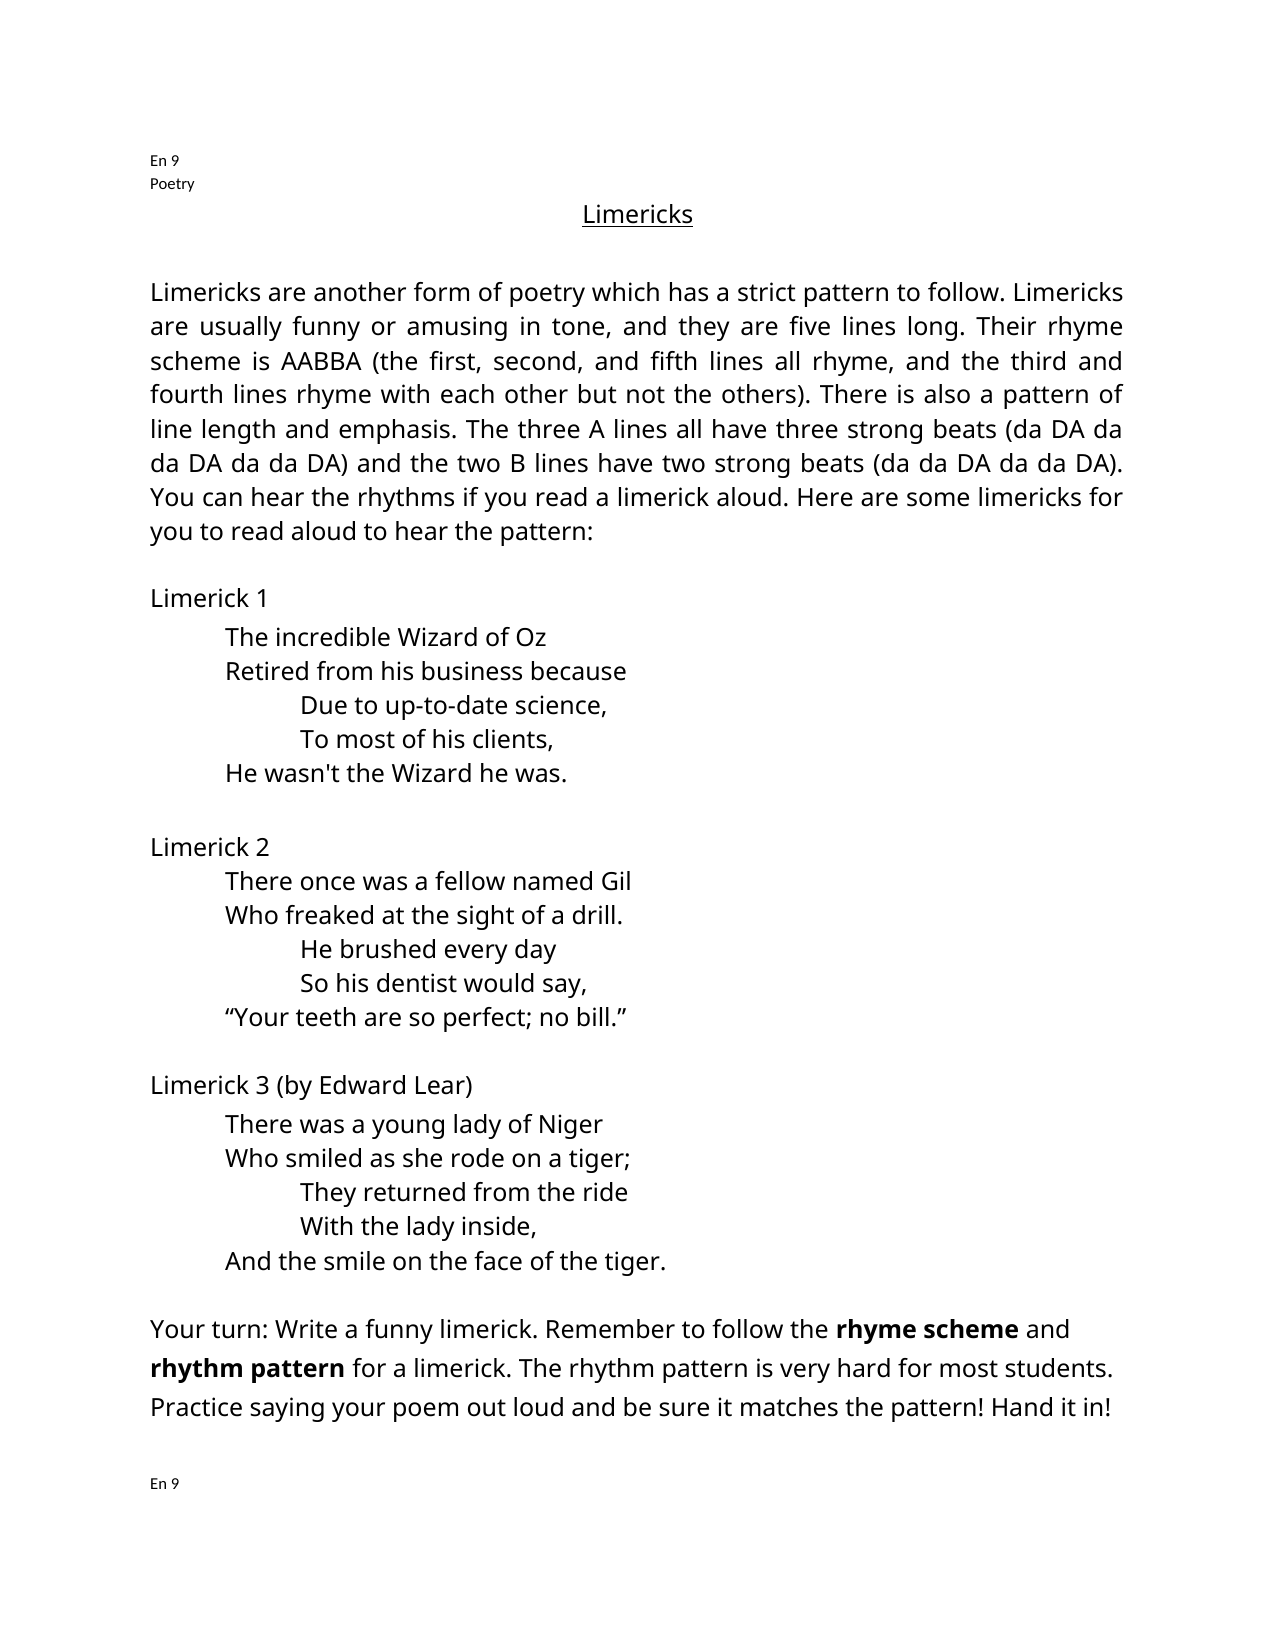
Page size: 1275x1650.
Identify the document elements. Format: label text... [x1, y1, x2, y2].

text Poetry [150, 173, 1125, 194]
text Limericks are another form of poetry which has a strict pattern to follow. Limericks are usually funny or amusing in tone, and they are five lines long. Their rhyme scheme is AABBA (the first, second, and fifth lines all rhyme, and the third and fourth lines rhyme with each other but not the others). There is also a pattern of line length and emphasis. The three A lines all have three strong beats (da DA da da DA da da DA) and the two B lines have two strong beats (da da DA da da DA). You can hear the rhythms if you read a limerick aloud. Here are some limericks for you to read aloud to hear the pattern: [150, 275, 1125, 547]
text To most of his clients, [225, 722, 1125, 756]
text Who freaked at the sight of a drill. [150, 897, 1125, 931]
text With the lady inside, [150, 1209, 1125, 1243]
text And the smile on the face of the tiger. [150, 1243, 1125, 1277]
text Retired from his business because [150, 654, 1125, 688]
text There once was a fellow named Gil [150, 863, 1125, 897]
text Limericks [150, 197, 1125, 231]
text There was a young lady of Niger [150, 1107, 1125, 1141]
text Limerick 1 [150, 581, 1125, 615]
text Due to up-to-date science, [225, 688, 1125, 722]
text So his dentist would say, [225, 966, 1125, 999]
text They returned from the ride [150, 1175, 1125, 1209]
text En 9 [150, 1473, 1125, 1493]
text En 9 [150, 150, 1125, 170]
text The incredible Wizard of Oz [150, 620, 1125, 654]
text He wasn't the Wizard he was. [150, 756, 1125, 790]
text He brushed every day [225, 931, 1125, 966]
text Who smiled as she rode on a tiger; [150, 1141, 1125, 1175]
text Limerick 2 [150, 829, 1125, 863]
text “Your teeth are so perfect; no bill.” [225, 999, 1125, 1034]
text Limerick 3 (by Edward Lear) [150, 1068, 1125, 1102]
text Your turn: Write a funny limerick. Remember to follow the rhyme scheme and rhythm pattern for a limerick. The rhythm pattern is very hard for most students. Practice saying your poem out loud and be sure it matches the pattern! Hand it in! [150, 1311, 1125, 1424]
